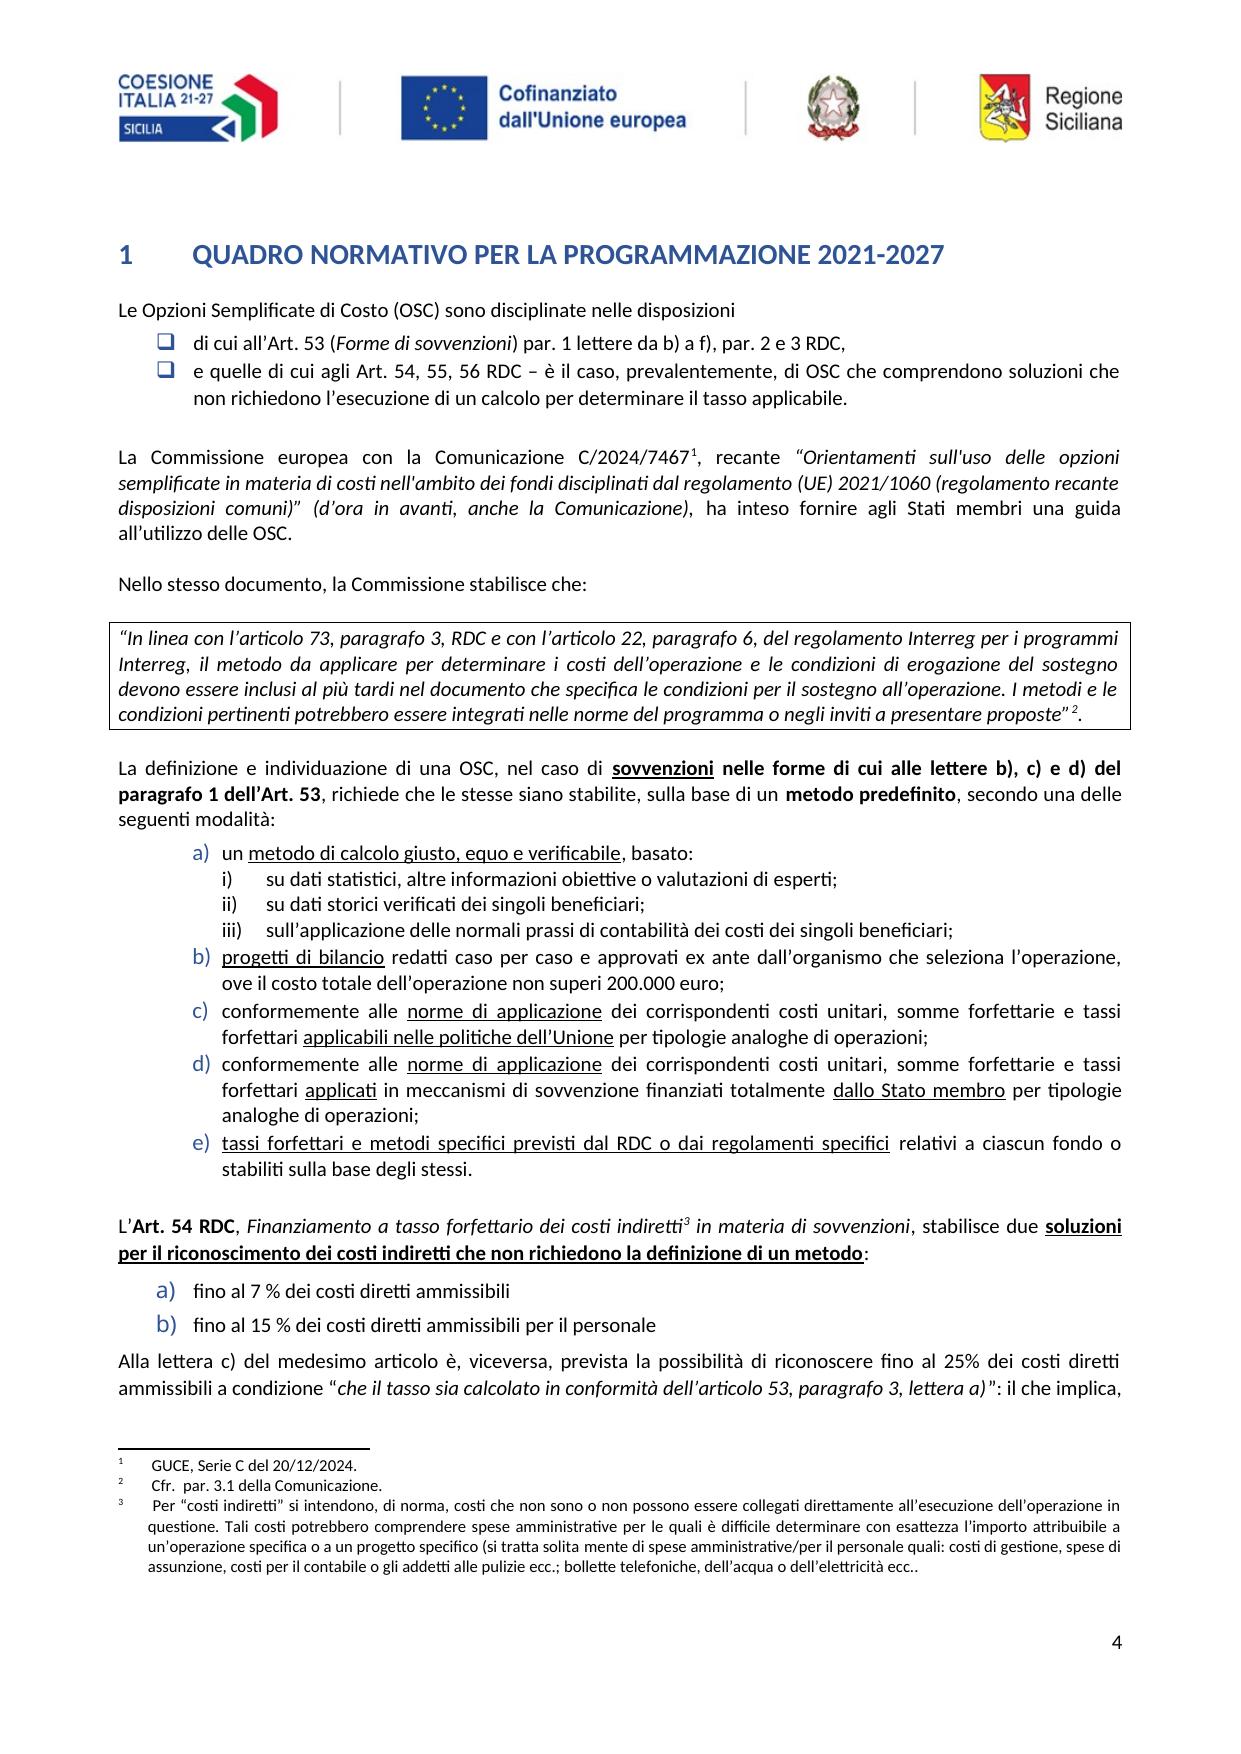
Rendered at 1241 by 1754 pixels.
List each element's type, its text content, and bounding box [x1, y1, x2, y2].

list conformemente alle norme di applicazione dei corrispondenti costi unitari, somme forfettarie e tassi forfettari applicabili nelle politiche dell’Unione per tipologie analoghe di operazioni; [192, 996, 1122, 1049]
list e quelle di cui agli Art. 54, 55, 56 RDC – è il caso, prevalentemente, di OSC che comprendono soluzioni che non richiedono l’esecuzione di un calcolo per determinare il tasso applicabile. [156, 358, 1122, 411]
text Nello stesso documento, la Commissione stabilisce che: [118, 571, 1122, 597]
list conformemente alle norme di applicazione dei corrispondenti costi unitari, somme forfettarie e tassi forfettari applicati in meccanismi di sovvenzione finanziati totalmente dallo Stato membro per tipologie analoghe di operazioni; [192, 1049, 1122, 1128]
list fino al 7 % dei costi diretti ammissibili [156, 1274, 1122, 1306]
picture [118, 73, 1123, 143]
list su dati storici verificati dei singoli beneficiari; [222, 892, 1122, 917]
list su dati statistici, altre informazioni obiettive o valutazioni di esperti; [222, 866, 1122, 892]
text Le Opzioni Semplificate di Costo (OSC) sono disciplinate nelle disposizioni [118, 297, 1122, 322]
list di cui all’Art. 53 (Forme di sovvenzioni) par. 1 lettere da b) a f), par. 2 e 3 RDC, [156, 331, 1122, 356]
list fino al 15 % dei costi diretti ammissibili per il personale [156, 1308, 1122, 1339]
text L’Art. 54 RDC, Finanziamento a tasso forfettario dei costi indiretti in materia di sovvenzioni, stabilisce due soluzioni per il riconoscimento dei costi indiretti che non richiedono la definizione di un metodo: [118, 1213, 1122, 1266]
list un metodo di calcolo giusto, equo e verificabile, basato: [192, 838, 1122, 866]
list tassi forfettari e metodi specifici previsti dal RDC o dai regolamenti specifici relativi a ciascun fondo o stabiliti sulla base degli stessi. [192, 1128, 1122, 1182]
subtitle Quadro normativo per la programmazione 2021-2027 [118, 236, 1122, 272]
list sull’applicazione delle normali prassi di contabilità dei costi dei singoli beneficiari; [222, 917, 1122, 942]
text “In linea con l’articolo 73, paragrafo 3, RDC e con l’articolo 22, paragrafo 6, del regolamento Interreg per i programmi Interreg, il metodo da applicare per determinare i costi dell’operazione e le condizioni di erogazione del sostegno devono essere inclusi al più tardi nel documento che specifica le condizioni per il sostegno all’operazione. I metodi e le condizioni pertinenti potrebbero essere integrati nelle norme del programma o negli inviti a presentare proposte”. [110, 623, 1130, 729]
list progetti di bilancio redatti caso per caso e approvati ex ante dall’organismo che seleziona l’operazione, ove il costo totale dell’operazione non superi 200.000 euro; [192, 942, 1122, 996]
text La definizione e individuazione di una OSC, nel caso di sovvenzioni nelle forme di cui alle lettere b), c) e d) del paragrafo 1 dell’Art. 53, richiede che le stesse siano stabilite, sulla base di un metodo predefinito, secondo una delle seguenti modalità: [118, 756, 1122, 832]
text La Commissione europea con la Comunicazione C/2024/7467, recante “Orientamenti sull'uso delle opzioni semplificate in materia di costi nell'ambito dei fondi disciplinati dal regolamento (UE) 2021/1060 (regolamento recante disposizioni comuni)” (d’ora in avanti, anche la Comunicazione), ha inteso fornire agli Stati membri una guida all’utilizzo delle OSC. [118, 444, 1122, 546]
